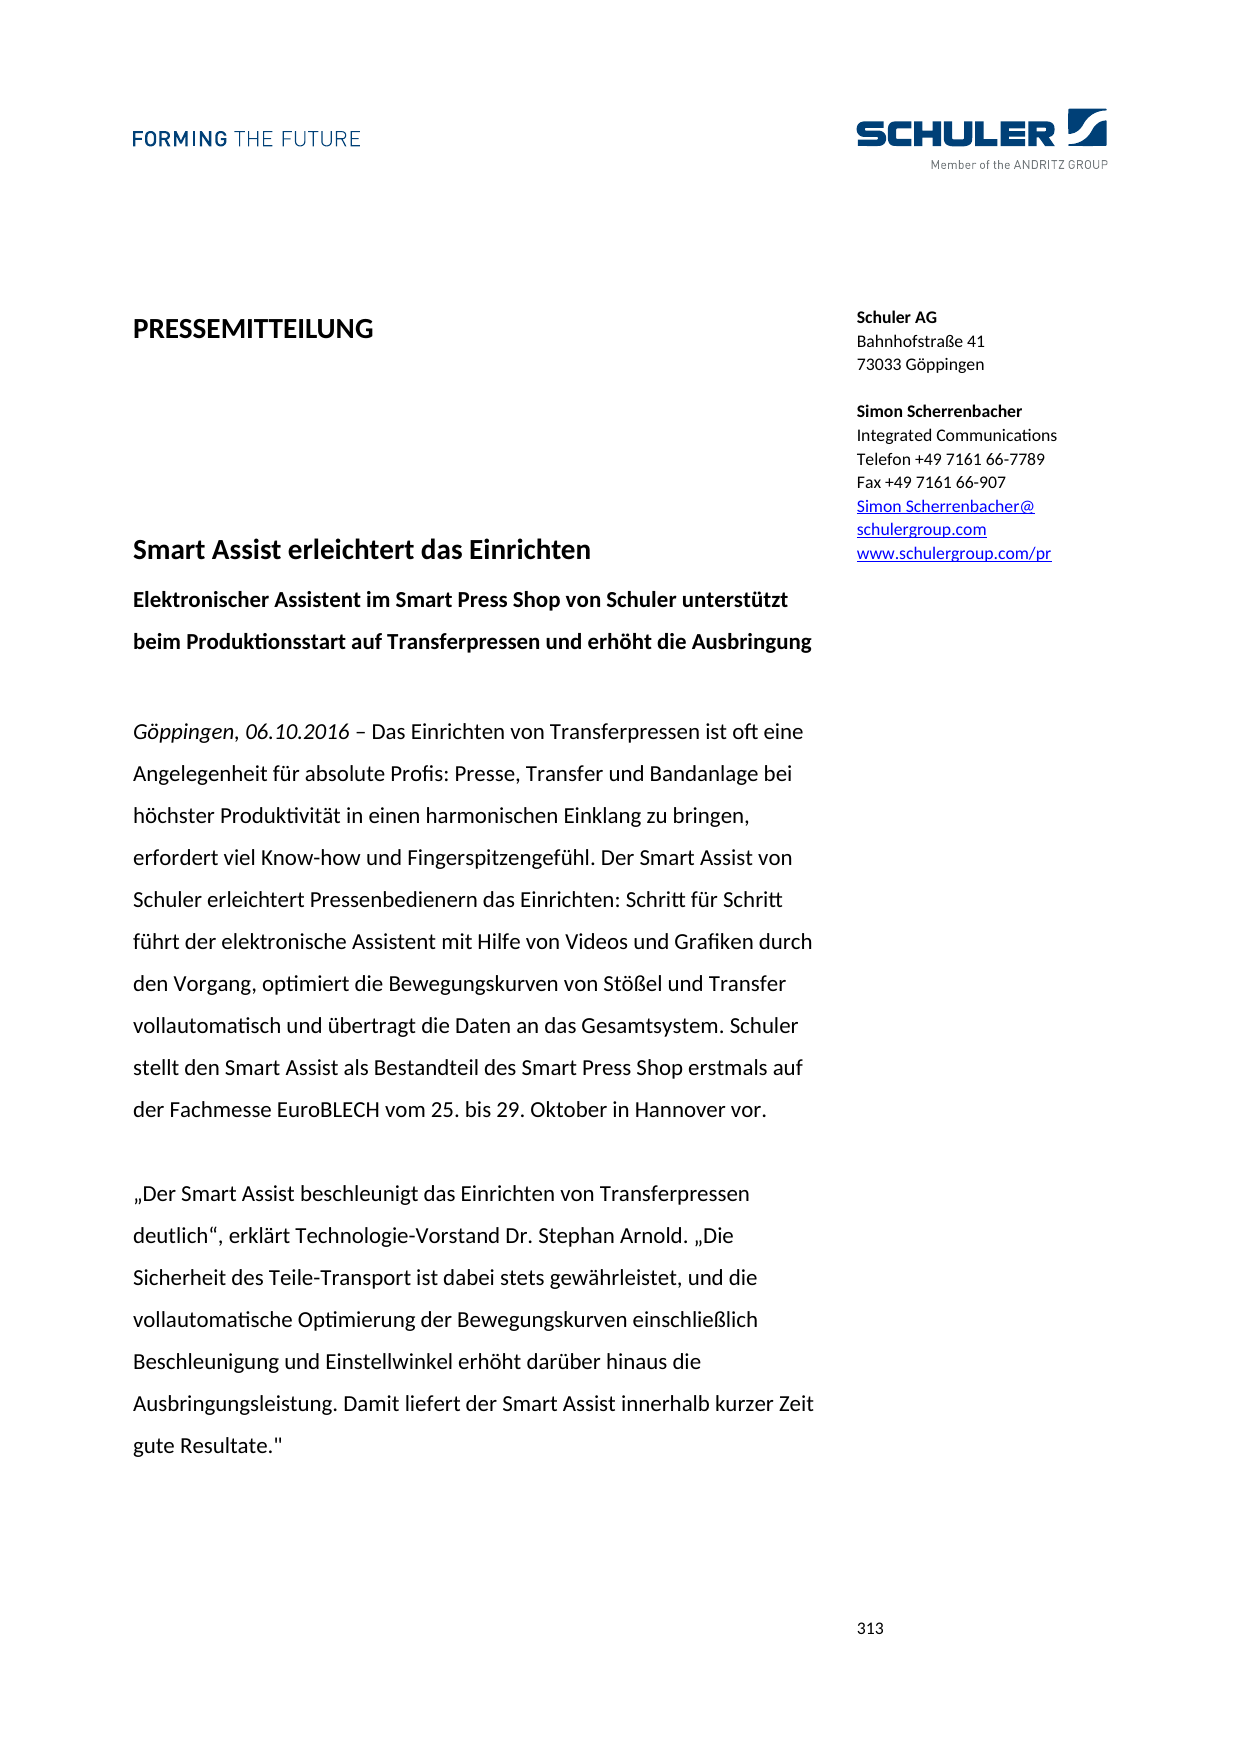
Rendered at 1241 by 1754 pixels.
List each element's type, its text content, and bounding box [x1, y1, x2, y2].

table_header Schuler AG Bahnhofstraße 41 73033 Göppingen Simon Scherrenbacher Integrated Communications Telefon +49 7161 66-7789 Fax +49 7161 66-907 Simon Scherrenbacher@ schulergroup.com www.schulergroup.com/pr [857, 305, 1107, 615]
subtitle Elektronischer Assistent im Smart Press Shop von Schuler unterstützt beim Produktionsstart auf Transferpressen und erhöht die Ausbringung [133, 585, 827, 655]
text Göppingen, 06.10.2016 – Das Einrichten von Transferpressen ist oft eine Angelegenheit für absolute Profis: Presse, Transfer und Bandanlage bei höchster Produktivität in einen harmonischen Einklang zu bringen, erfordert viel Know-how und Fingerspitzengefühl. Der Smart Assist von Schuler erleichtert Pressenbedienern das Einrichten: Schritt für Schritt führt der elektronische Assistent mit Hilfe von Videos und Grafiken durch den Vorgang, optimiert die Bewegungskurven von Stößel und Transfer vollautomatisch und übertragt die Daten an das Gesamtsystem. Schuler stellt den Smart Assist als Bestandteil des Smart Press Shop erstmals auf der Fachmesse EuroBLECH vom 25. bis 29. Oktober in Hannover vor. [133, 717, 827, 1123]
subtitle PRESSEMITTEILUNG [133, 310, 827, 346]
subtitle Smart Assist erleichtert das Einrichten [133, 531, 827, 567]
text „Der Smart Assist beschleunigt das Einrichten von Transferpressen deutlich“, erklärt Technologie-Vorstand Dr. Stephan Arnold. „Die Sicherheit des Teile-Transport ist dabei stets gewährleistet, und die vollautomatische Optimierung der Bewegungskurven einschließlich Beschleunigung und Einstellwinkel erhöht darüber hinaus die Ausbringungsleistung. Damit liefert der Smart Assist innerhalb kurzer Zeit gute Resultate." [133, 1179, 827, 1459]
